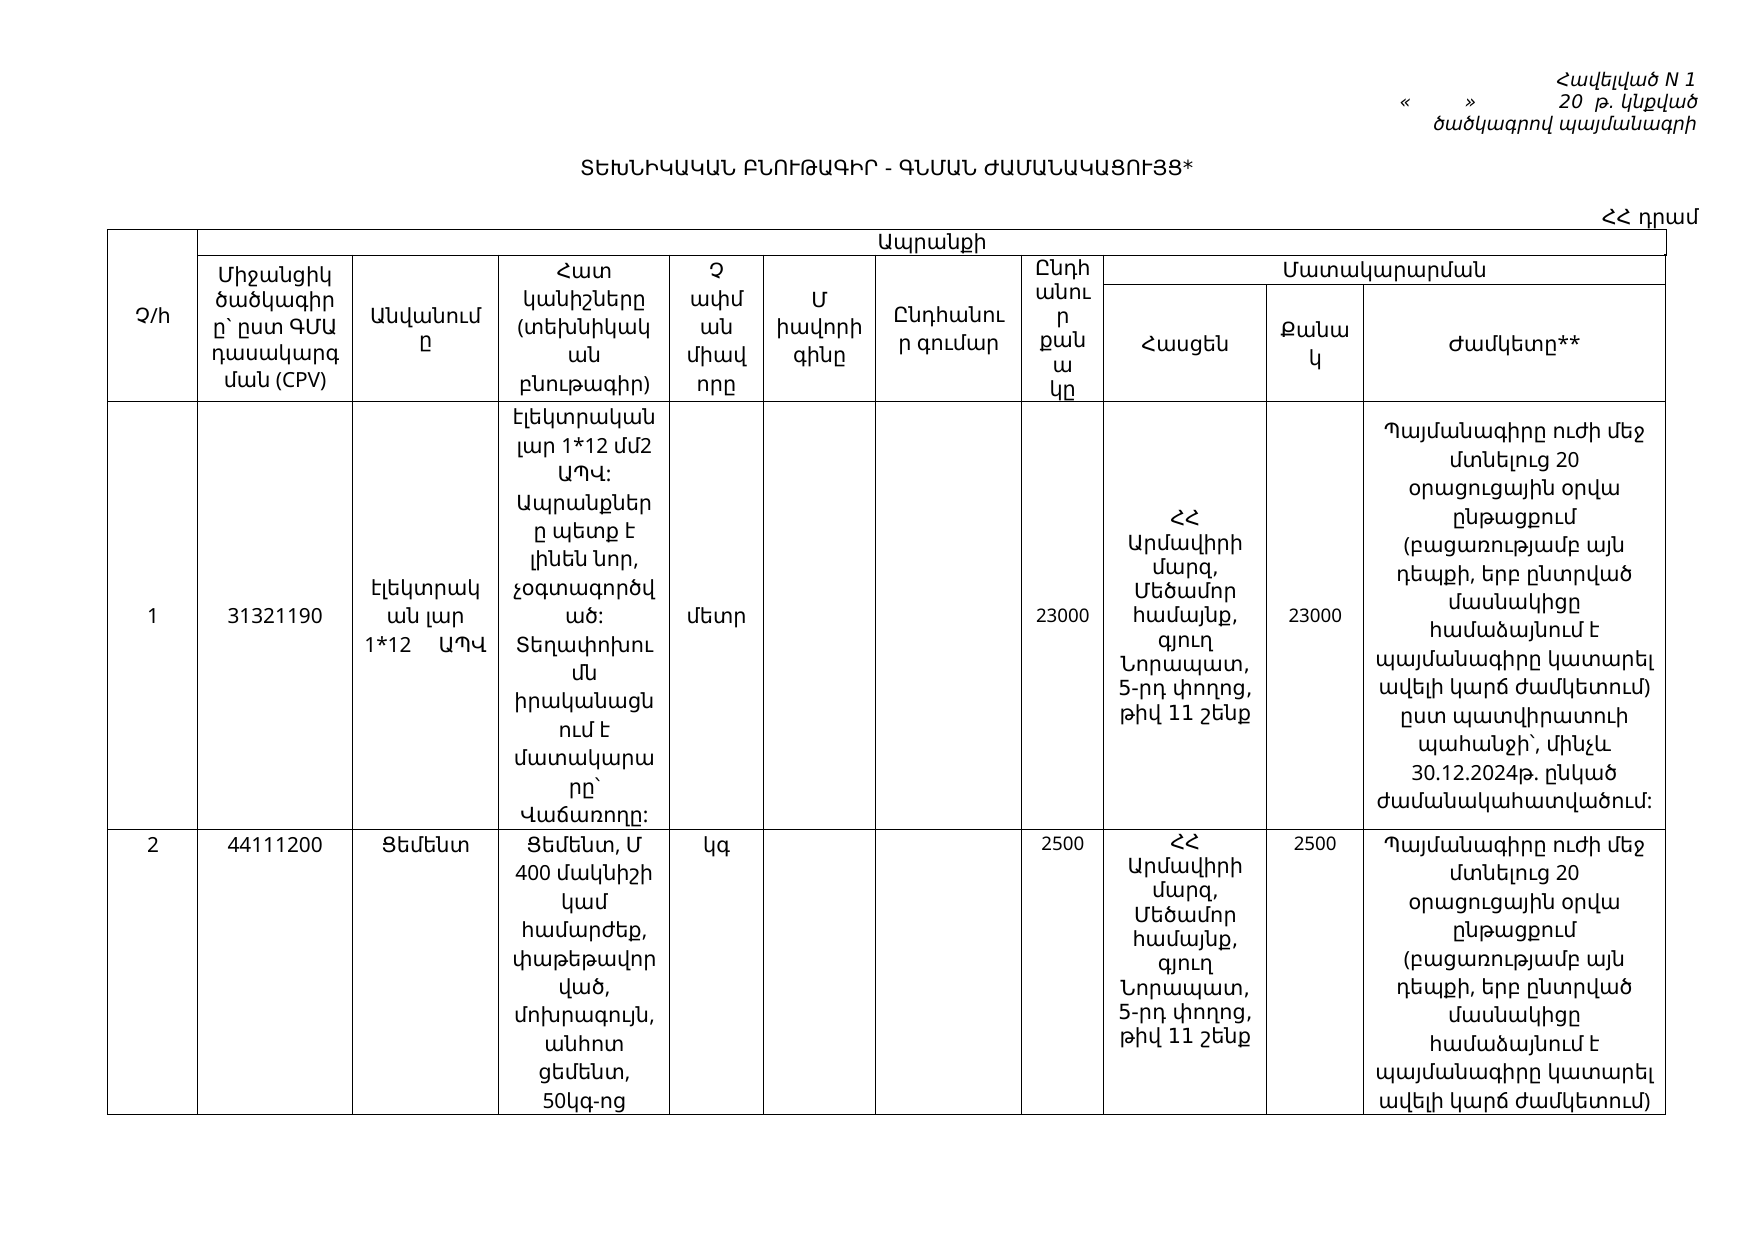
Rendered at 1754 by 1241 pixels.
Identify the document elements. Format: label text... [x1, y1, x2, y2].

table_cell էլեկտրական լար 1*12 մմ2 ԱՊՎ: Ապրանքները պետք է լինեն նոր, չօգտագործված: Տեղափոխումն իրականացնում է մատակարարը՝ Վաճառողը: [499, 402, 669, 829]
table_cell 23000 [1022, 402, 1103, 829]
table_cell [876, 402, 1021, 829]
table_cell [764, 402, 875, 829]
table_cell 31321190 [198, 402, 352, 829]
table_cell Միավորի գինը [764, 256, 875, 401]
table_cell Չափման միավորը [670, 256, 763, 401]
table_cell 2500 [1022, 830, 1103, 1114]
table_cell Հասցեն [1104, 285, 1266, 401]
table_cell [1104, 830, 1266, 1114]
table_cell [1364, 830, 1665, 1114]
table_cell Ընդհանուր գումար [876, 256, 1021, 401]
table_cell Անվանումը [353, 256, 498, 401]
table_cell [499, 830, 669, 1114]
table_cell 1 [108, 402, 197, 829]
table_cell մետր [670, 402, 763, 829]
table_cell Հատկանիշները (տեխնիկական բնութագիր) [499, 256, 669, 401]
table_cell Ընդհանուր քանա կը [1022, 256, 1103, 401]
table_cell 23000 [1267, 402, 1363, 829]
text ՏԵԽՆԻԿԱԿԱՆ ԲՆՈՒԹԱԳԻՐ - ԳՆՄԱՆ ԺԱՄԱՆԱԿԱՑՈՒՅՑ* [75, 156, 1698, 181]
table_cell Ցեմենտ [353, 830, 498, 1114]
table_cell էլեկտրական լար 1*12 ԱՊՎ [353, 402, 498, 829]
text « » 20 թ. կնքված [75, 91, 1698, 113]
table_header Չ/հ [108, 230, 197, 401]
table_cell Միջանցիկ ծածկագիրը` ըստ ԳՄԱ դասակարգման (CPV) [198, 256, 352, 401]
table_cell [764, 830, 875, 1114]
table_cell 2 [108, 830, 197, 1114]
table_cell Քանակ [1267, 285, 1363, 401]
table_cell [876, 830, 1021, 1114]
text Հավելված N 1 [75, 69, 1698, 91]
table_cell Մատակարարման [1104, 256, 1665, 284]
text ՀՀ դրամ [75, 205, 1698, 229]
table_cell Ժամկետը** [1364, 285, 1665, 401]
table_cell 2500 [1267, 830, 1363, 1114]
table_header Ապրանքի [198, 230, 1666, 254]
table_cell 44111200 [198, 830, 352, 1114]
table_cell ՀՀ Արմավիրի մարզ, Մեծամոր համայնք, գյուղ Նորապատ, 5-րդ փողոց, թիվ 11 շենք [1104, 402, 1266, 829]
text ծածկագրով պայմանագրի [75, 113, 1698, 134]
table_cell կգ [670, 830, 763, 1114]
